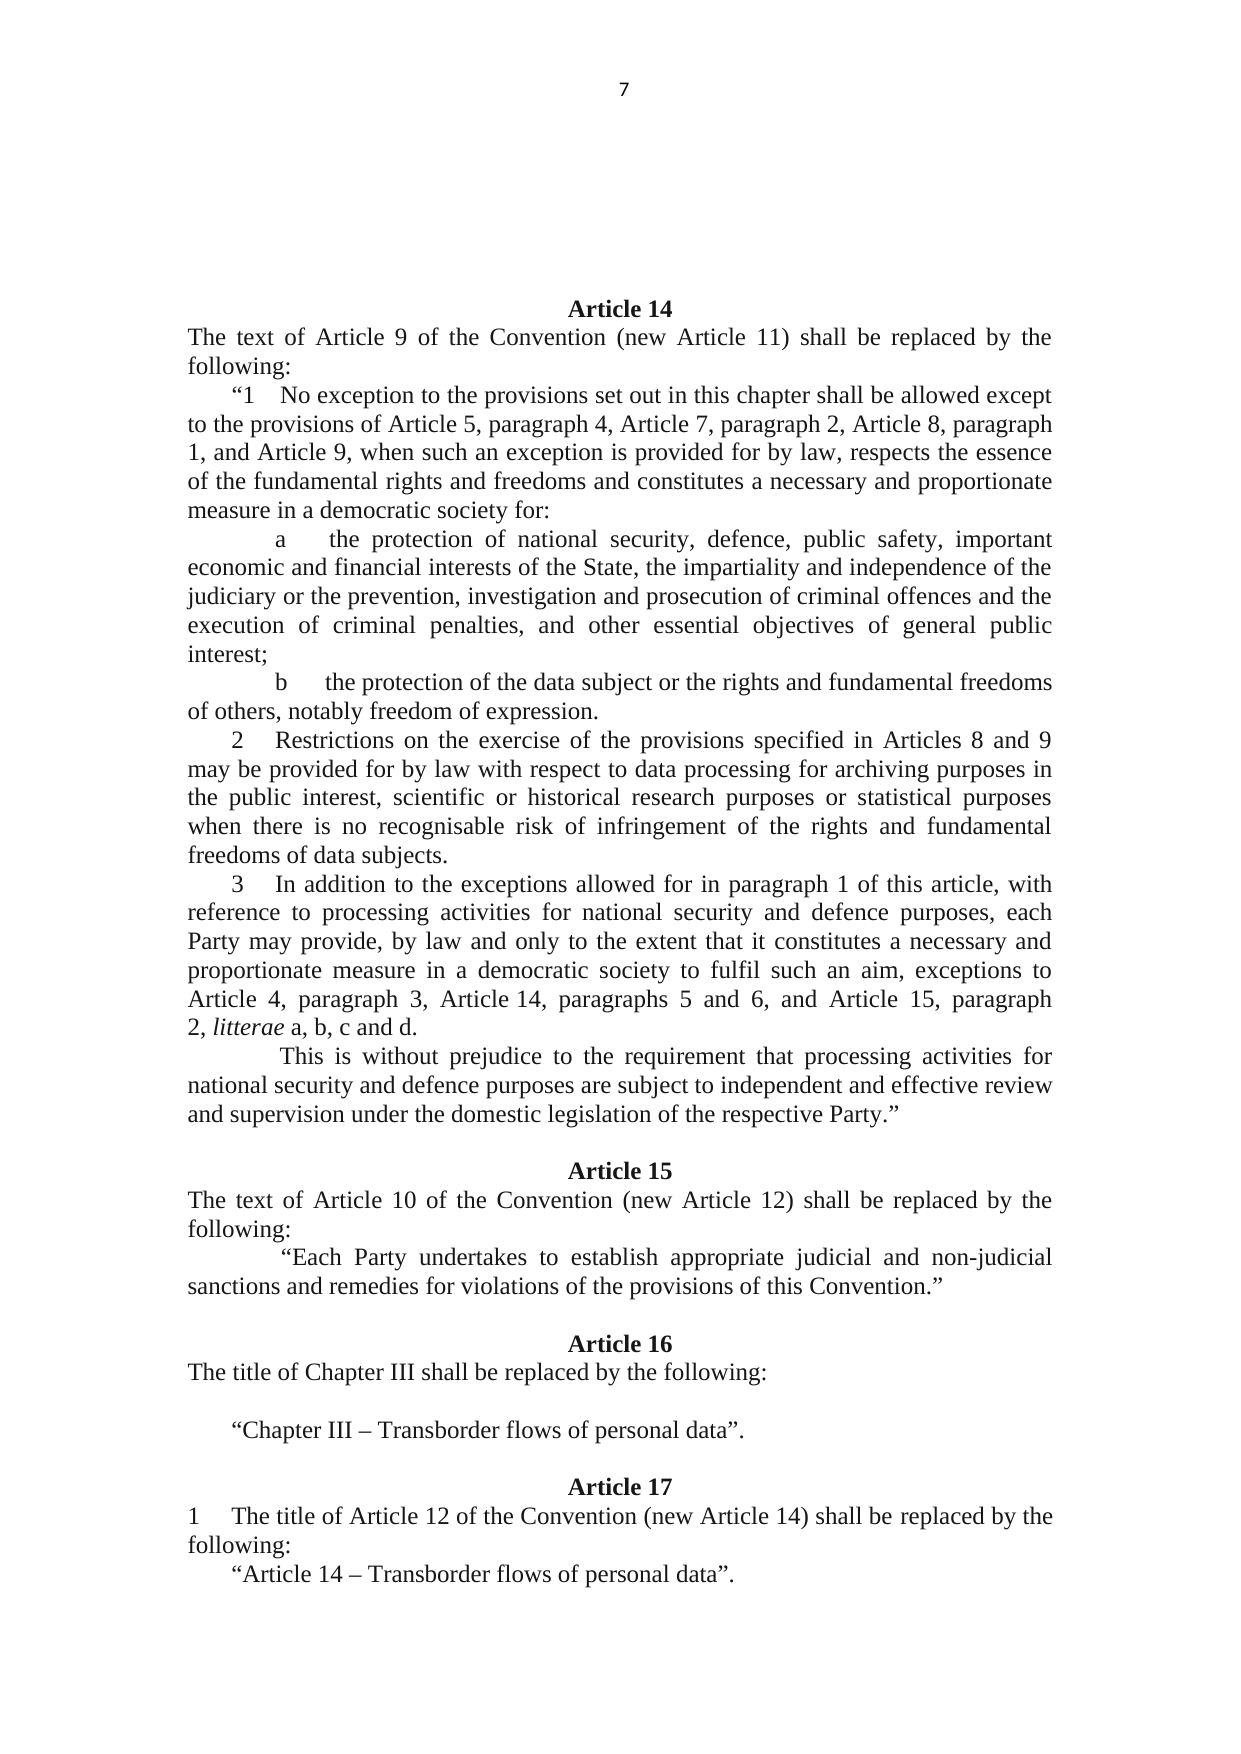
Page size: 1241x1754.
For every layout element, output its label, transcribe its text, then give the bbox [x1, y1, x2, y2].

text The text of Article 9 of the Convention (new Article 11) shall be replaced by the following: [187, 322, 1053, 380]
text The text of Article 10 of the Convention (new Article 12) shall be replaced by the following: [187, 1185, 1053, 1242]
text 3 In addition to the exceptions allowed for in paragraph 1 of this article, with reference to processing activities for national security and defence purposes, each Party may provide, by law and only to the extent that it constitutes a necessary and proportionate measure in a democratic society to fulfil such an aim, exceptions to Article 4, paragraph 3, Article 14, paragraphs 5 and 6, and Article 15, paragraph 2, litterae a, b, c and d. [187, 869, 1053, 1041]
text “Chapter III – Transborder flows of personal data”. [187, 1415, 1053, 1444]
text The title of Chapter III shall be replaced by the following: [187, 1357, 1053, 1386]
text b the protection of the data subject or the rights and fundamental freedoms of others, notably freedom of expression. [187, 667, 1053, 725]
text “Article 14 – Transborder flows of personal data”. [187, 1559, 1053, 1587]
text 1 The title of Article 12 of the Convention (new Article 14) shall be replaced by the following: [187, 1501, 1053, 1559]
text Article 14 [187, 294, 1053, 322]
text “Each Party undertakes to establish appropriate judicial and non-judicial sanctions and remedies for violations of the provisions of this Convention.” [187, 1242, 1053, 1300]
text “1 No exception to the provisions set out in this chapter shall be allowed except to the provisions of Article 5, paragraph 4, Article 7, paragraph 2, Article 8, paragraph 1, and Article 9, when such an exception is provided for by law, respects the essence of the fundamental rights and freedoms and constitutes a necessary and proportionate measure in a democratic society for: [187, 380, 1053, 524]
text Article 17 [187, 1472, 1053, 1501]
text 2 Restrictions on the exercise of the provisions specified in Articles 8 and 9 may be provided for by law with respect to data processing for archiving purposes in the public interest, scientific or historical research purposes or statistical purposes when there is no recognisable risk of infringement of the rights and fundamental freedoms of data subjects. [187, 725, 1053, 869]
text This is without prejudice to the requirement that processing activities for national security and defence purposes are subject to independent and effective review and supervision under the domestic legislation of the respective Party.” [187, 1041, 1053, 1127]
text Article 15 [187, 1156, 1053, 1185]
text Article 16 [187, 1329, 1053, 1357]
text a the protection of national security, defence, public safety, important economic and financial interests of the State, the impartiality and independence of the judiciary or the prevention, investigation and prosecution of criminal offences and the execution of criminal penalties, and other essential objectives of general public interest; [187, 524, 1053, 667]
